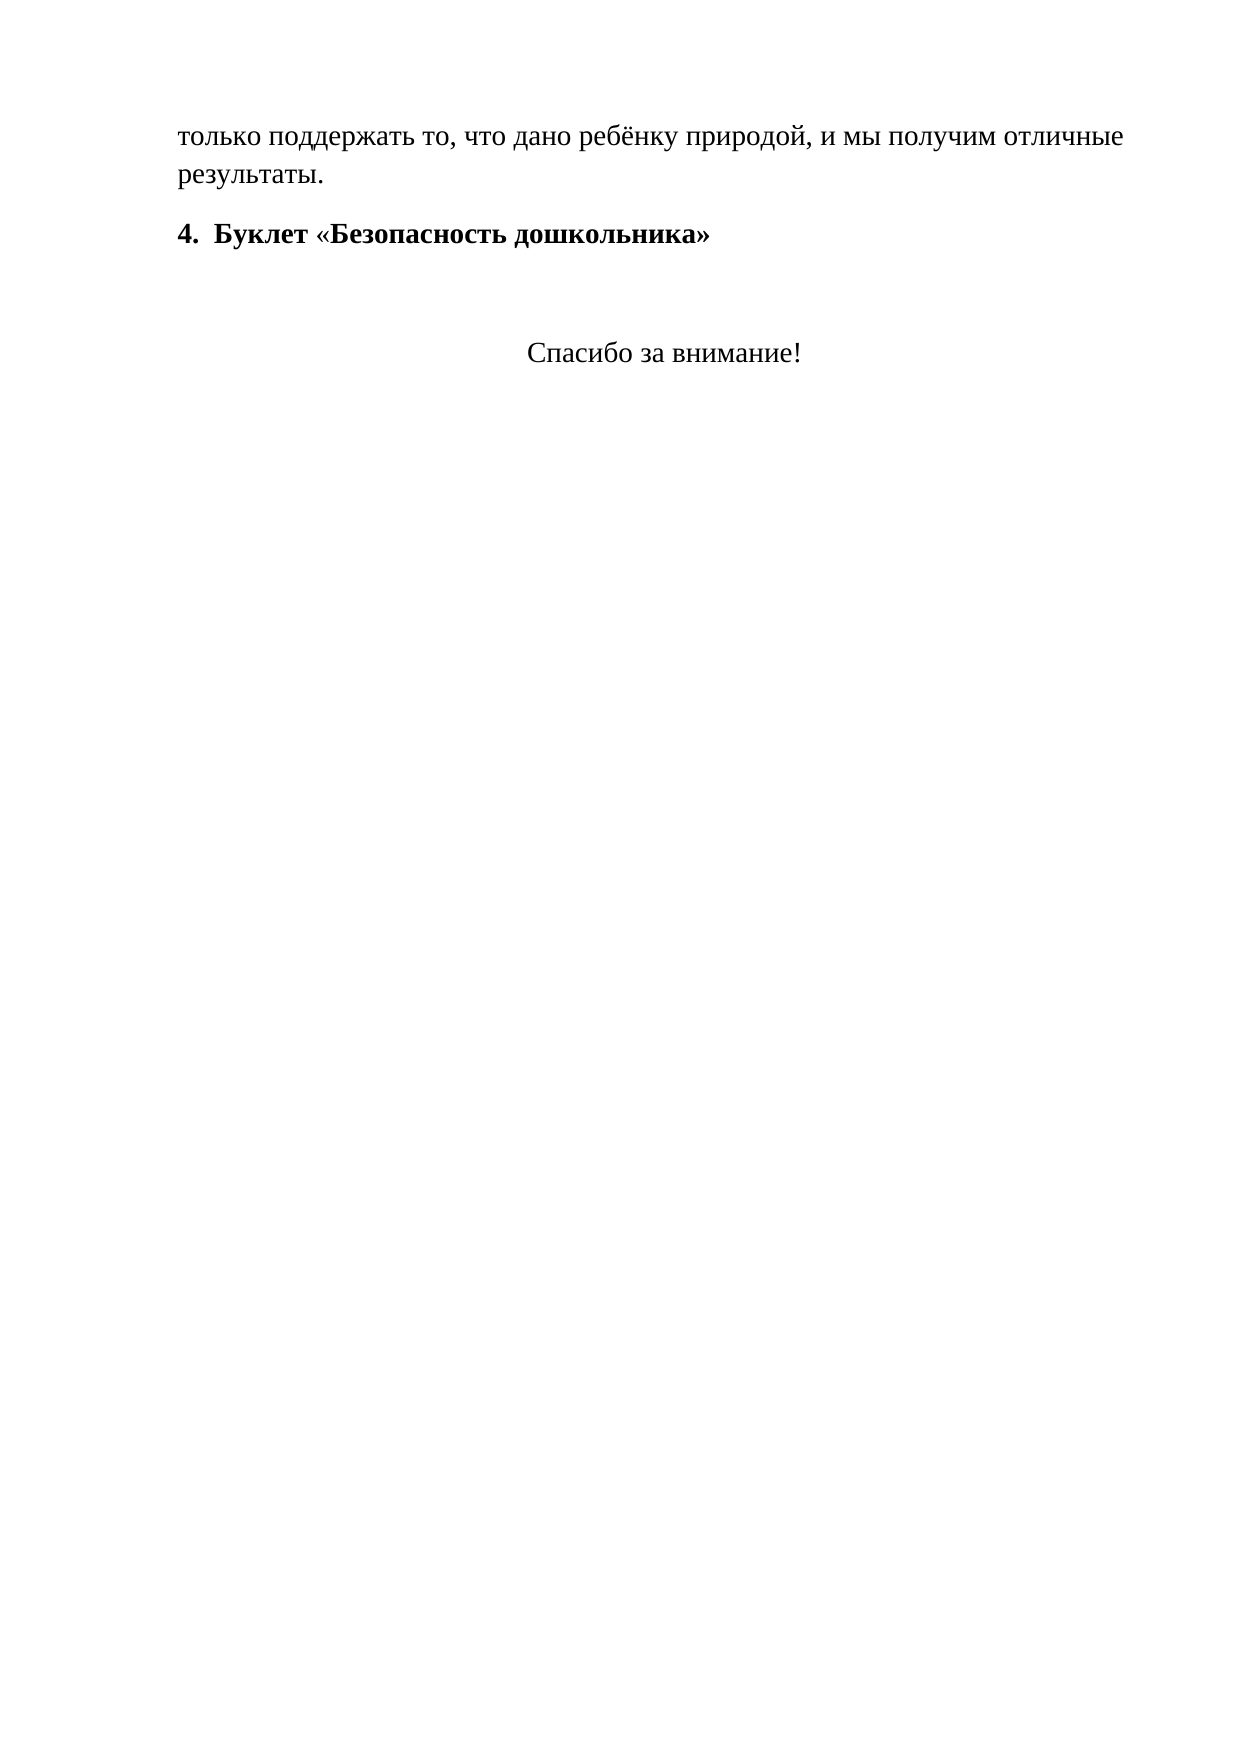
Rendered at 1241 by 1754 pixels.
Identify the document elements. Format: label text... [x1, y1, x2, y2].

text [177, 118, 1152, 190]
text 4. Буклет «Безопасность дошкольника» [177, 216, 1152, 249]
text Спасибо за внимание! [177, 335, 1152, 368]
